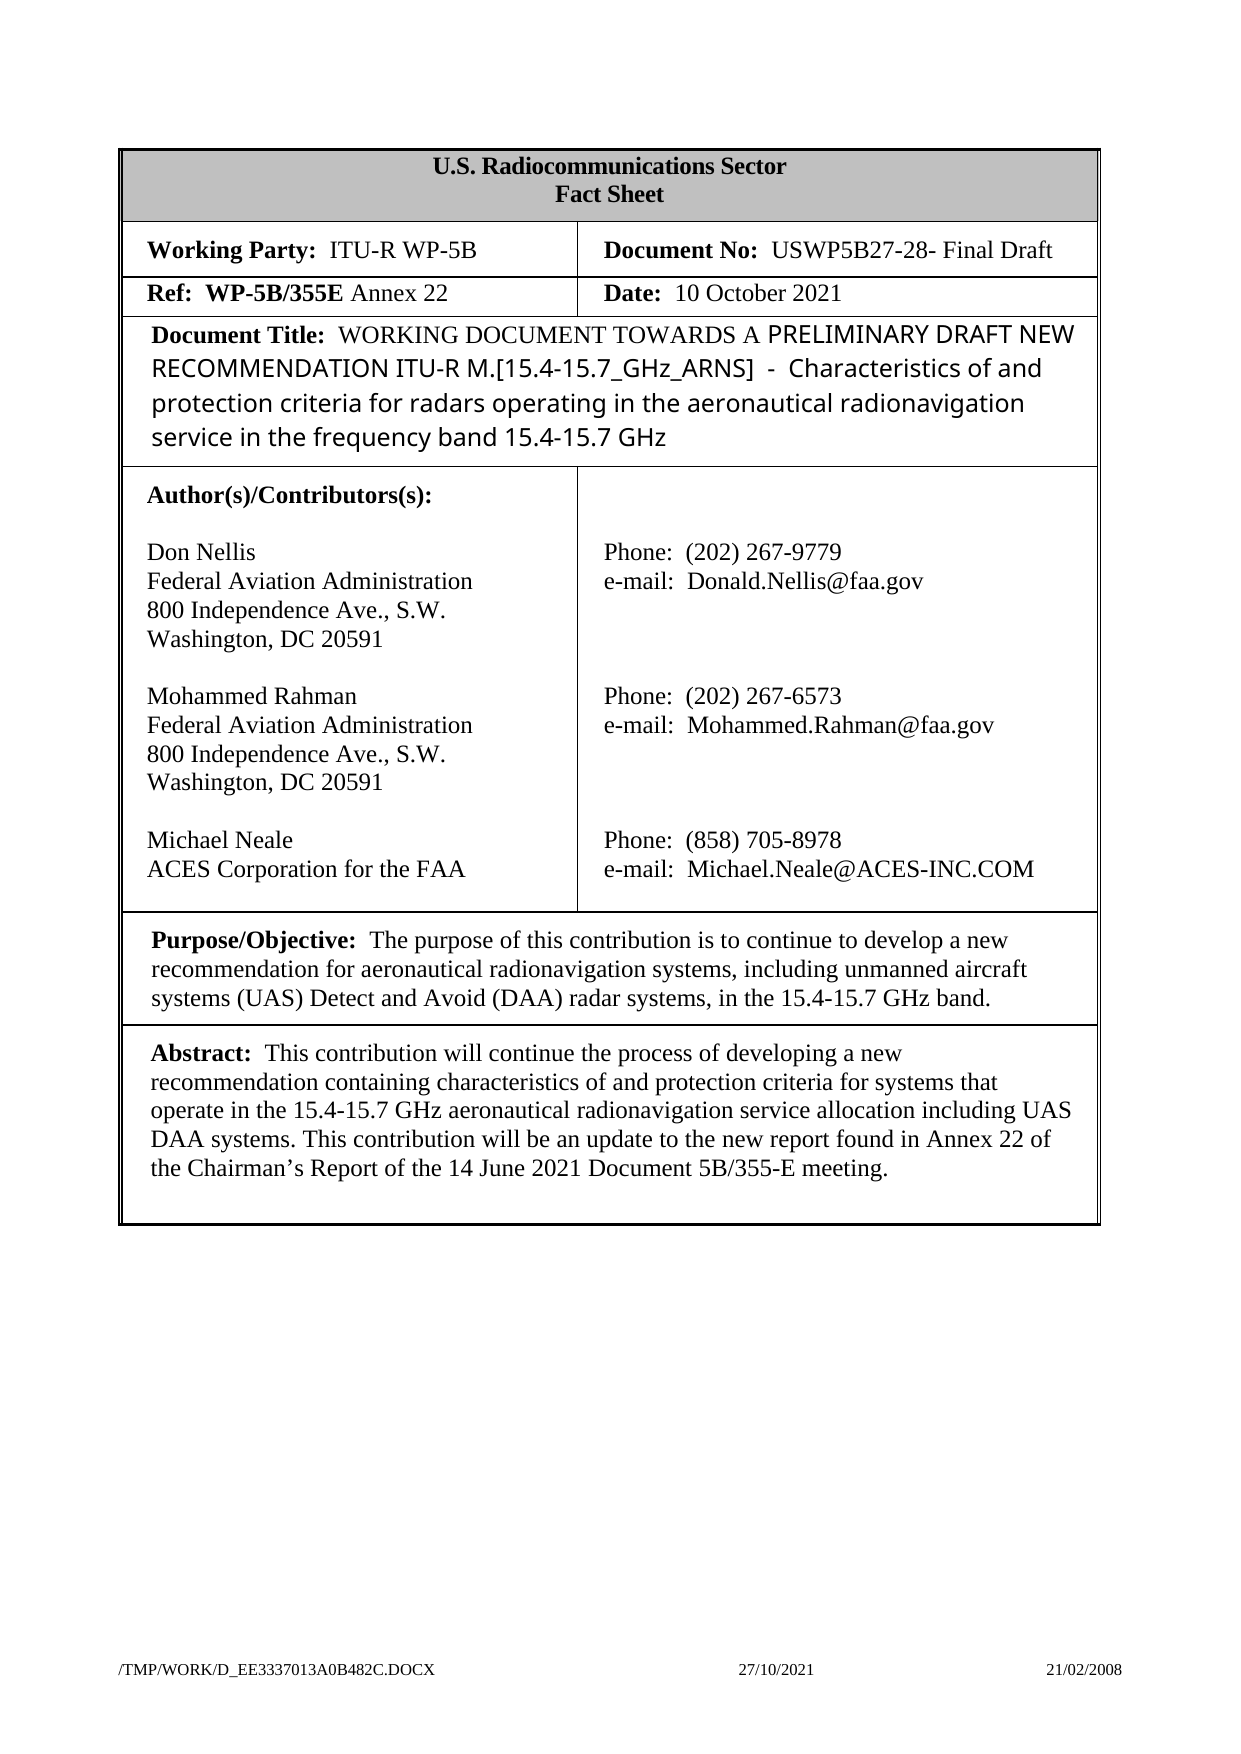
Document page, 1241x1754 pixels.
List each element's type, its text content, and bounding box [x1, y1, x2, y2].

table_cell Purpose/Objective: The purpose of this contribution is to continue to develop a new recommendation for aeronautical radionavigation systems, including unmanned aircraft systems (UAS) Detect and Avoid (DAA) radar systems, in the 15.4-15.7 GHz band. [123, 913, 1097, 1024]
table_cell Ref: WP-5B/355E Annex 22 [123, 278, 577, 316]
table_cell Phone: (202) 267-9779 e-mail: Donald.Nellis@faa.gov Phone: (202) 267-6573 e-mail: Mohammed.Rahman@faa.gov Phone: (858) 705-8978 e-mail: Michael.Neale@ACES-INC.COM [578, 467, 1097, 911]
table_cell Date: 10 October 2021 [578, 278, 1097, 316]
table_cell Author(s)/Contributors(s): Don Nellis Federal Aviation Administration 800 Independence Ave., S.W. Washington, DC 20591 Mohammed Rahman Federal Aviation Administration 800 Independence Ave., S.W. Washington, DC 20591 Michael Neale ACES Corporation for the FAA [123, 467, 577, 911]
table_cell Document No: USWP5B27-28- Final Draft [578, 222, 1097, 276]
table_header U.S. Radiocommunications Sector Fact Sheet [123, 151, 1097, 221]
table_cell Document Title: WORKING DOCUMENT TOWARDS A PRELIMINARY DRAFT NEW RECOMMENDATION ITU-R M.[15.4-15.7_GHz_ARNS] - Characteristics of and protection criteria for radars operating in the aeronautical radionavigation service in the frequency band 15.4-15.7 GHz [123, 317, 1097, 466]
table_cell Abstract: This contribution will continue the process of developing a new recommendation containing characteristics of and protection criteria for systems that operate in the 15.4-15.7 GHz aeronautical radionavigation service allocation including UAS DAA systems. This contribution will be an update to the new report found in Annex 22 of the Chairman’s Report of the 14 June 2021 Document 5B/355-E meeting. [123, 1026, 1097, 1223]
table_cell Working Party: ITU-R WP-5B [123, 222, 577, 276]
